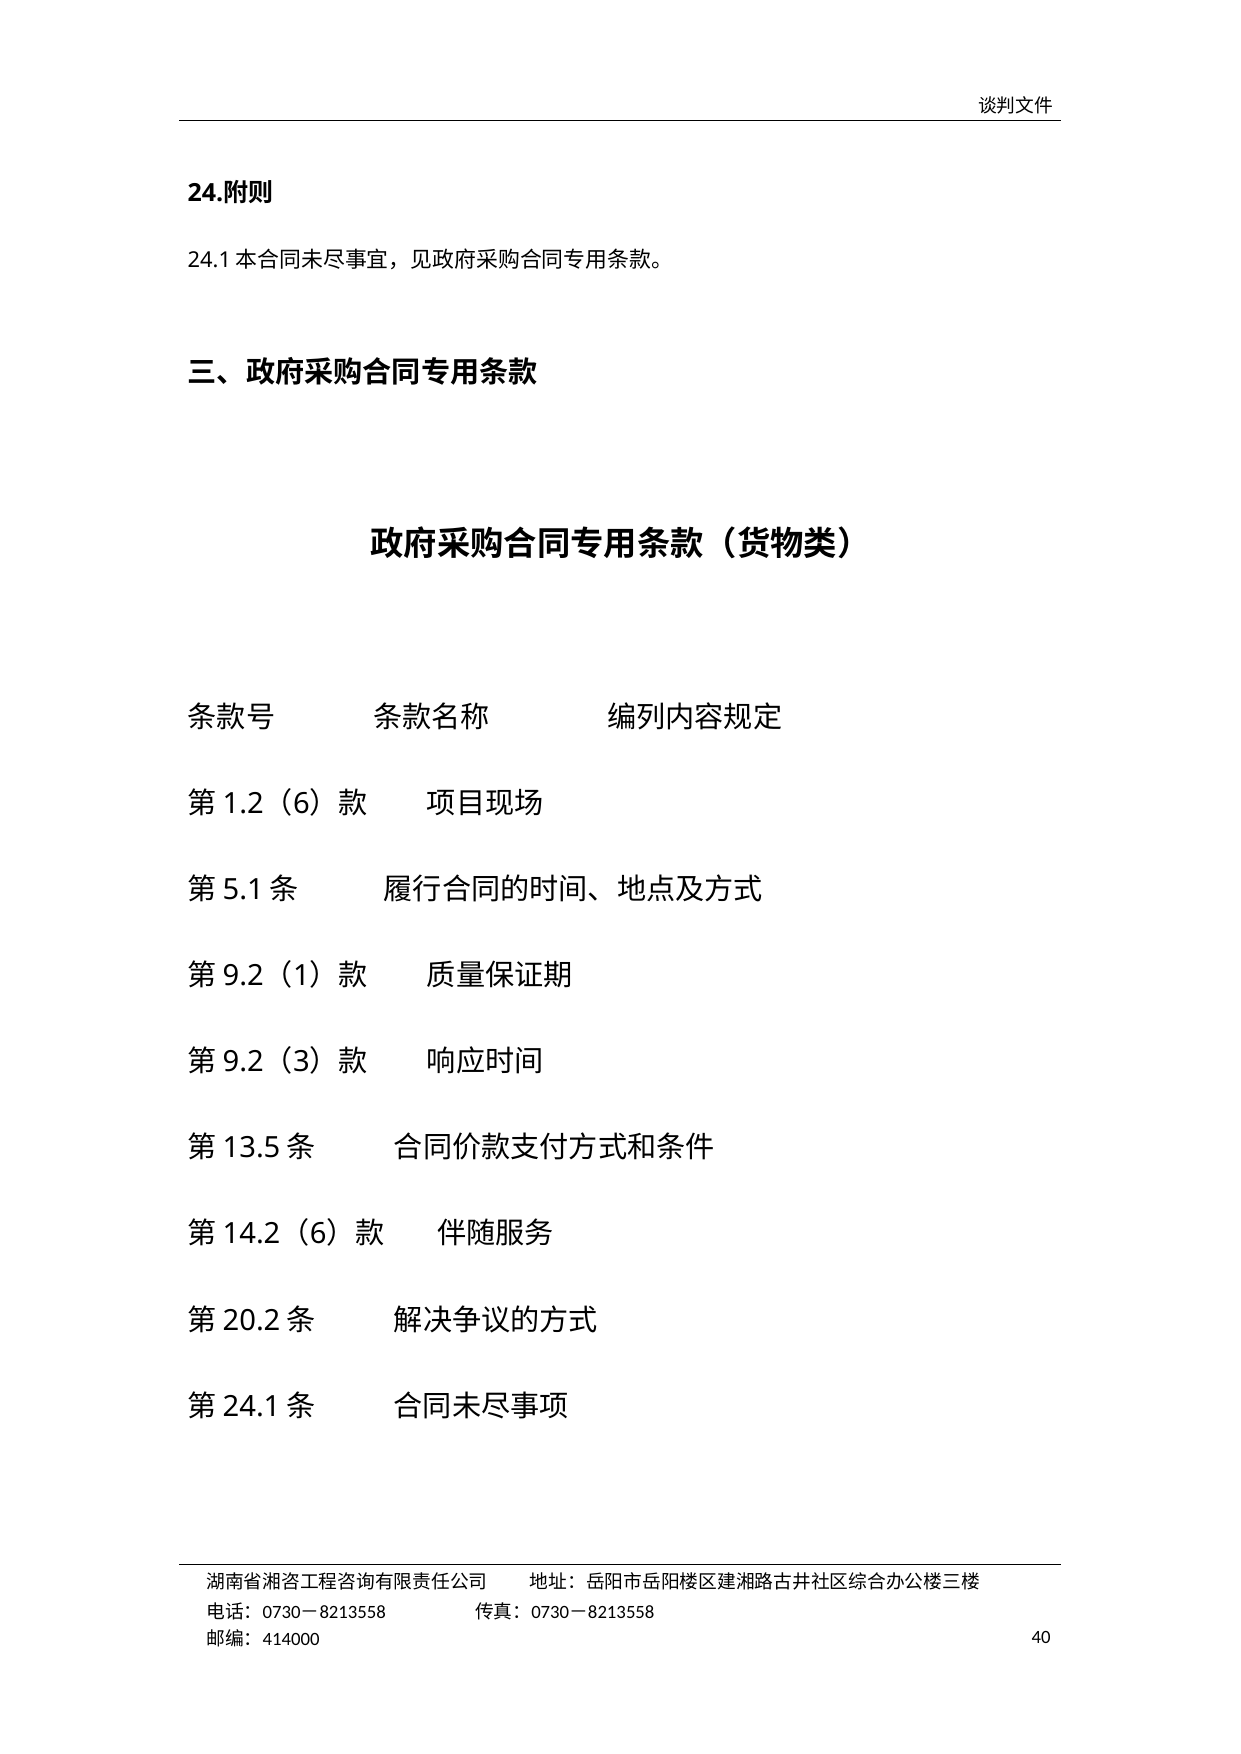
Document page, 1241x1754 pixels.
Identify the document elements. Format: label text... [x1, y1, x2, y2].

text 第1.2（6）款 项目现场 [187, 768, 1053, 833]
text 三、政府采购合同专用条款 [187, 337, 1053, 402]
text 第24.1条 合同未尽事项 [187, 1371, 1053, 1436]
list 24.1本合同未尽事宜，见政府采购合同专用条款。 [187, 241, 1053, 274]
text 第14.2（6）款 伴随服务 [187, 1199, 1053, 1264]
text 第9.2（1）款 质量保证期 [187, 940, 1053, 1005]
text 第13.5条 合同价款支付方式和条件 [187, 1112, 1053, 1177]
text 第9.2（3）款 响应时间 [187, 1026, 1053, 1091]
text 条款号 条款名称 编列内容规定 [187, 682, 1053, 747]
list 24.附则 [187, 158, 1053, 223]
text 第20.2条 解决争议的方式 [187, 1285, 1053, 1350]
text 第5.1条 履行合同的时间、地点及方式 [187, 854, 1053, 919]
text 政府采购合同专用条款（货物类） [187, 508, 1053, 573]
